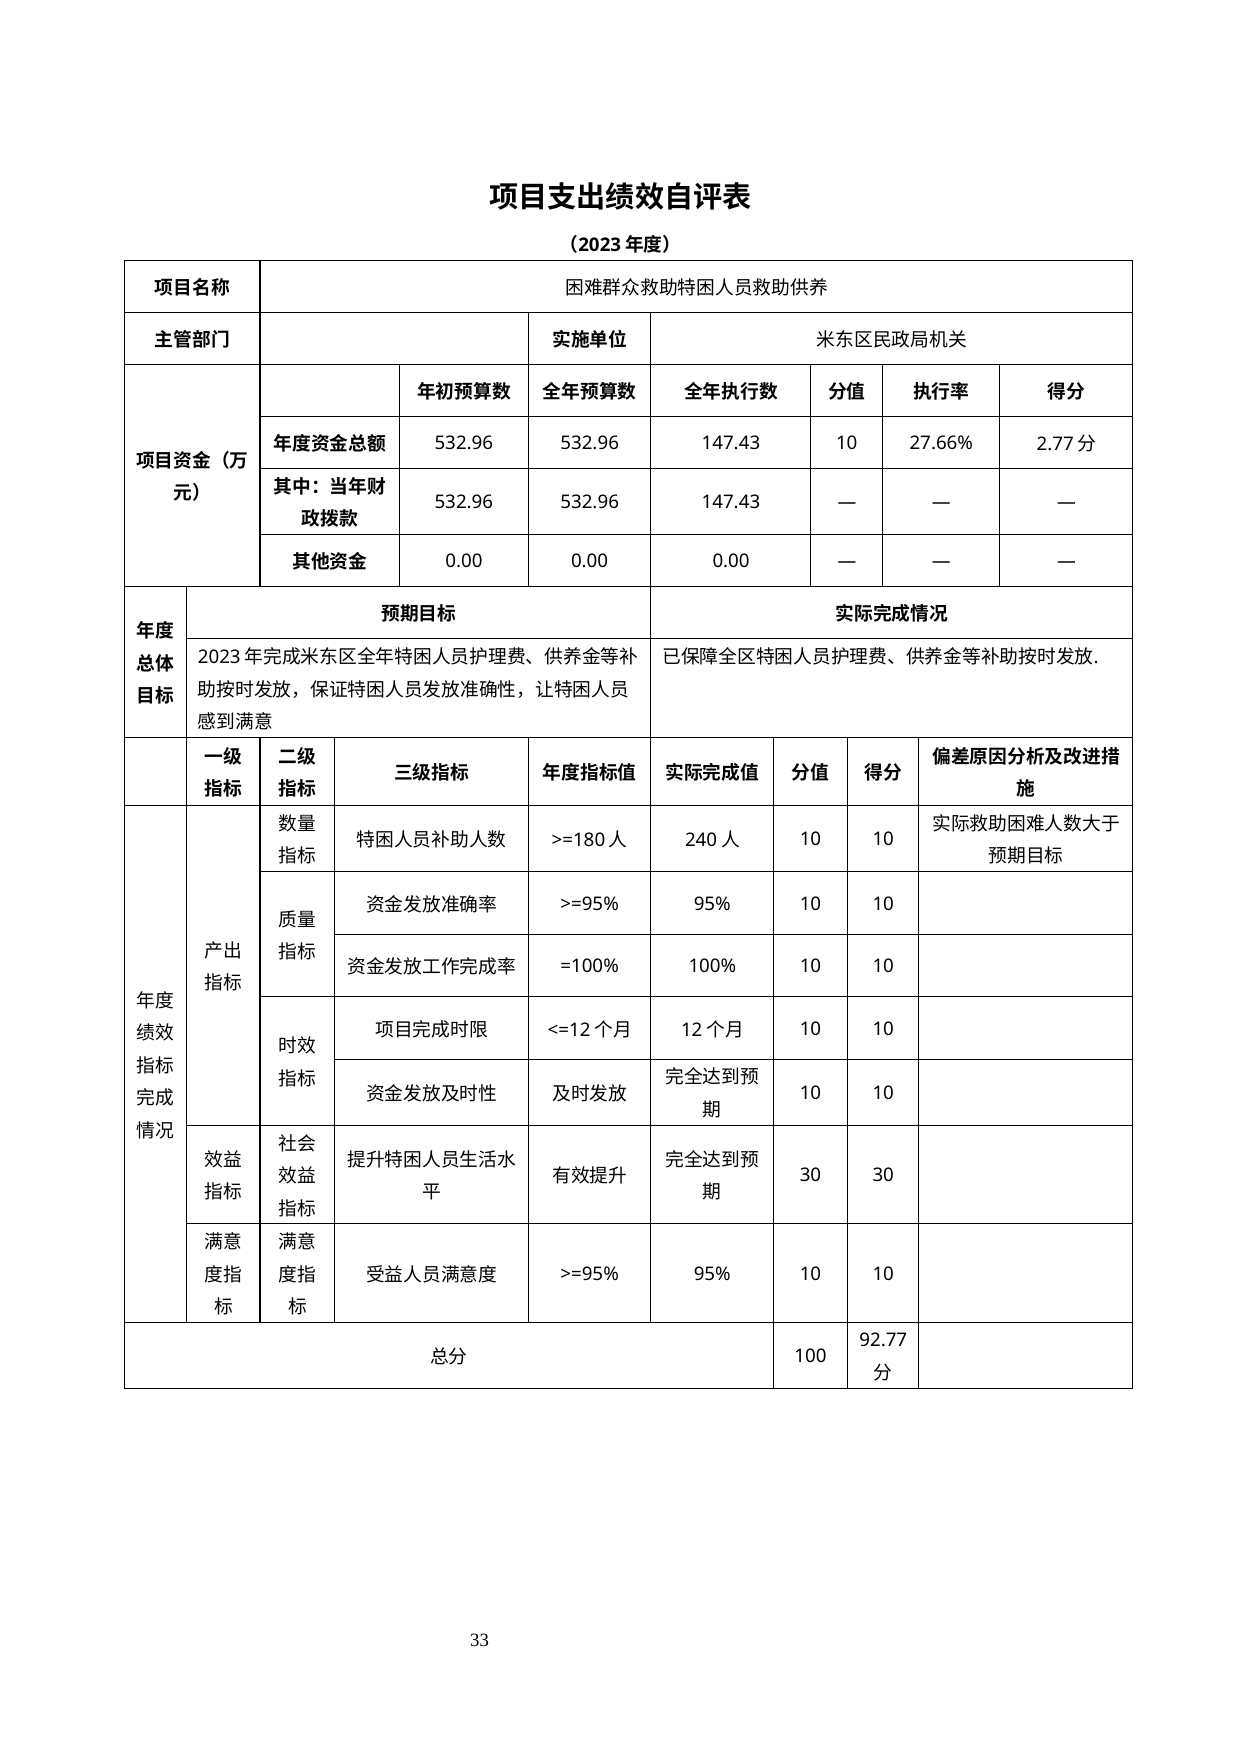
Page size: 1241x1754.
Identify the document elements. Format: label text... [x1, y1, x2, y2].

table_cell 年度绩效指标完成情况 [125, 806, 186, 1322]
table_cell 532.96 [400, 469, 528, 534]
table_cell >=95% [529, 872, 650, 933]
table_cell 10 [811, 417, 882, 468]
table_cell 项目资金（万元） [125, 365, 259, 586]
table_cell 资金发放准确率 [335, 872, 528, 933]
table_cell — [811, 535, 882, 586]
table_cell 95% [651, 1224, 773, 1322]
table_cell 147.43 [651, 469, 810, 534]
table_cell 532.96 [400, 417, 528, 468]
table_cell 10 [848, 806, 918, 871]
table_cell 得分 [1000, 365, 1132, 416]
table_cell 受益人员满意度 [335, 1224, 528, 1322]
table_cell [125, 738, 186, 805]
table_cell [919, 1224, 1132, 1322]
table_cell >=95% [529, 1224, 650, 1322]
table_cell 实际救助困难人数大于预期目标 [919, 806, 1132, 871]
table_cell 147.43 [651, 417, 810, 468]
table_cell 0.00 [400, 535, 528, 586]
table_cell 已保障全区特困人员护理费、供养金等补助按时发放. [651, 639, 1132, 737]
table_header 项目名称 [125, 261, 259, 312]
table_cell 年度资金总额 [261, 417, 399, 468]
table_cell [919, 872, 1132, 933]
table_cell 满意度指标 [261, 1224, 334, 1322]
table_cell 12个月 [651, 997, 773, 1058]
table_cell 效益指标 [187, 1126, 259, 1223]
table_cell 质量指标 [261, 872, 334, 996]
table_cell 其他资金 [261, 535, 399, 586]
table_cell [919, 1323, 1132, 1388]
table_cell 三级指标 [335, 738, 528, 805]
table_cell 年初预算数 [400, 365, 528, 416]
text 项目支出绩效自评表 [187, 162, 1053, 227]
table_cell — [1000, 535, 1132, 586]
table_cell [919, 997, 1132, 1058]
table_cell 实际完成值 [651, 738, 773, 805]
table_cell — [1000, 469, 1132, 534]
table_cell 项目完成时限 [335, 997, 528, 1058]
table_cell 执行率 [883, 365, 999, 416]
table_cell 数量指标 [261, 806, 334, 871]
table_cell 10 [848, 997, 918, 1058]
table_cell 30 [774, 1126, 847, 1223]
table_cell 100% [651, 935, 773, 996]
table_cell 2023年完成米东区全年特困人员护理费、供养金等补助按时发放，保证特困人员发放准确性，让特困人员感到满意 [187, 639, 650, 737]
table_cell 0.00 [651, 535, 810, 586]
table_cell 92.77分 [848, 1323, 918, 1388]
table_cell — [883, 469, 999, 534]
table_cell 得分 [848, 738, 918, 805]
table_cell 实施单位 [529, 313, 650, 364]
table_cell 资金发放及时性 [335, 1060, 528, 1124]
table_cell 分值 [774, 738, 847, 805]
table_cell 10 [848, 935, 918, 996]
table_cell 10 [774, 1060, 847, 1124]
table_cell [919, 1126, 1132, 1223]
table_cell 10 [774, 806, 847, 871]
table_cell [261, 313, 528, 364]
table_cell =100% [529, 935, 650, 996]
table_cell 95% [651, 872, 773, 933]
table_cell 10 [848, 872, 918, 933]
table_cell 全年预算数 [529, 365, 650, 416]
table_cell 10 [774, 935, 847, 996]
table_cell 满意度指标 [187, 1224, 259, 1322]
table_cell 资金发放工作完成率 [335, 935, 528, 996]
table_cell 10 [774, 1224, 847, 1322]
table_cell 27.66% [883, 417, 999, 468]
table_cell 10 [774, 872, 847, 933]
table_cell 总分 [125, 1323, 773, 1388]
table_cell — [883, 535, 999, 586]
table_cell <=12个月 [529, 997, 650, 1058]
table_cell 年度总体目标 [125, 587, 186, 737]
table_cell 10 [848, 1224, 918, 1322]
table_cell 二级指标 [261, 738, 334, 805]
table_cell 产出指标 [187, 806, 259, 1124]
table_cell 240人 [651, 806, 773, 871]
table_cell 特困人员补助人数 [335, 806, 528, 871]
table_cell 偏差原因分析及改进措施 [919, 738, 1132, 805]
table_cell 一级指标 [187, 738, 259, 805]
table_cell 10 [848, 1060, 918, 1124]
table_cell 2.77分 [1000, 417, 1132, 468]
table_cell 100 [774, 1323, 847, 1388]
table_cell 0.00 [529, 535, 650, 586]
table_cell 全年执行数 [651, 365, 810, 416]
table_cell 主管部门 [125, 313, 259, 364]
table_cell >=180人 [529, 806, 650, 871]
table_cell [919, 1060, 1132, 1124]
table_cell 完全达到预期 [651, 1126, 773, 1223]
table_cell 10 [774, 997, 847, 1058]
table_cell 532.96 [529, 417, 650, 468]
table_cell 有效提升 [529, 1126, 650, 1223]
table_cell 532.96 [529, 469, 650, 534]
table_cell 提升特困人员生活水平 [335, 1126, 528, 1223]
table_header 困难群众救助特困人员救助供养 [261, 261, 1132, 312]
table_cell [261, 365, 399, 416]
table_cell 分值 [811, 365, 882, 416]
table_cell 其中：当年财政拨款 [261, 469, 399, 534]
table_cell [919, 935, 1132, 996]
text （2023年度） [187, 227, 1053, 259]
table_cell 年度指标值 [529, 738, 650, 805]
table_cell 时效指标 [261, 997, 334, 1124]
table_cell — [811, 469, 882, 534]
table_cell 社会效益指标 [261, 1126, 334, 1223]
table_cell 预期目标 [187, 587, 650, 638]
table_cell 完全达到预期 [651, 1060, 773, 1124]
table_cell 及时发放 [529, 1060, 650, 1124]
table_cell 米东区民政局机关 [651, 313, 1132, 364]
table_cell 30 [848, 1126, 918, 1223]
table_cell 实际完成情况 [651, 587, 1132, 638]
